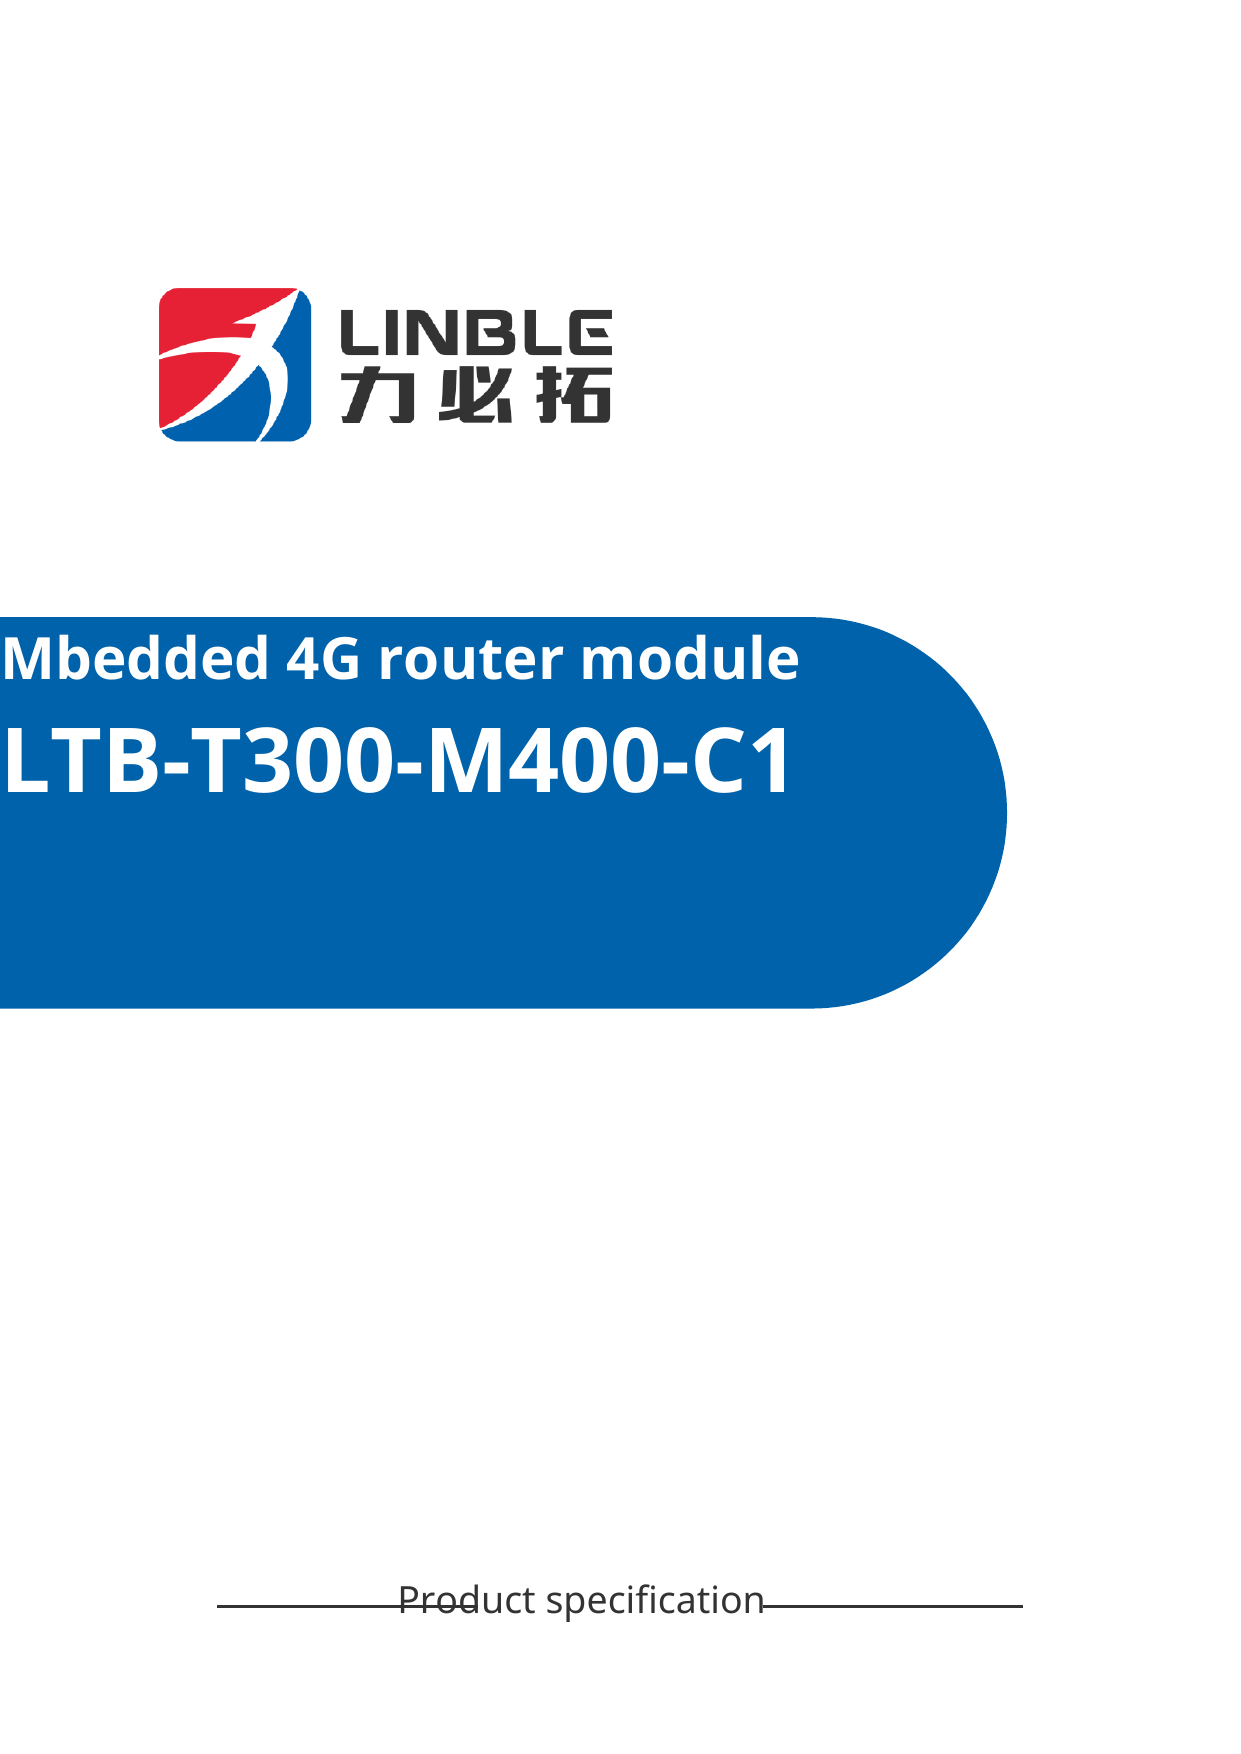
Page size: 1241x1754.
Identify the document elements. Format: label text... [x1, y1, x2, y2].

text Product specification [0, 1573, 1163, 1624]
picture [142, 271, 660, 450]
